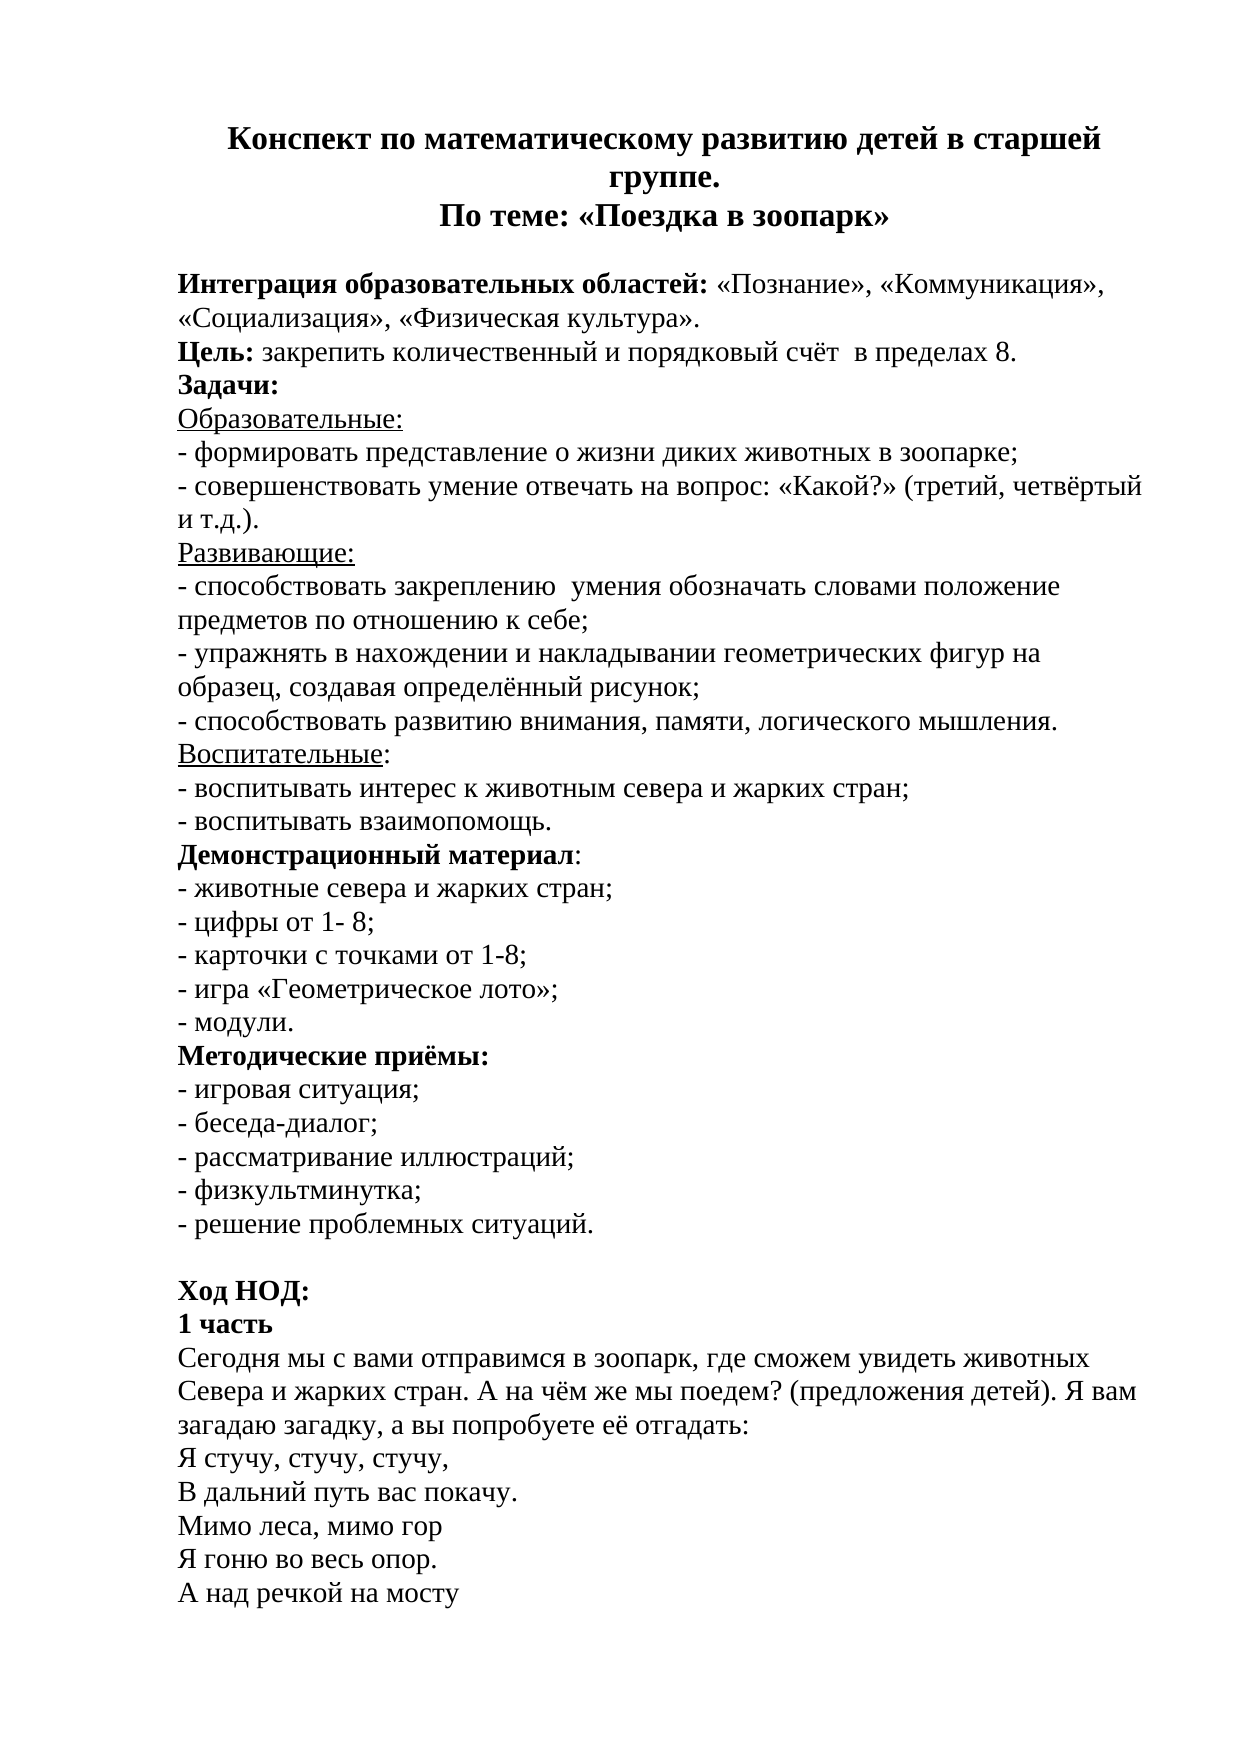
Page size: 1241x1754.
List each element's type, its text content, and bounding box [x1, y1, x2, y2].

text Образовательные: [177, 401, 1152, 434]
text - воспитывать интерес к животным севера и жарких стран; [177, 770, 1152, 803]
text - игра «Геометрическое лото»; [177, 971, 1152, 1004]
text Цель: закрепить количественный и порядковый счёт в пределах 8. [177, 334, 1152, 367]
text - решение проблемных ситуаций. [177, 1206, 1152, 1239]
text Демонстрационный материал: [177, 837, 1152, 870]
text Я гоню во весь опор. [177, 1541, 1152, 1575]
text Развивающие: [177, 535, 1152, 568]
text - физкультминутка; [177, 1172, 1152, 1206]
text - карточки с точками от 1-8; [177, 937, 1152, 971]
text 1 часть [177, 1306, 1152, 1340]
text По теме: «Поездка в зоопарк» [177, 195, 1152, 233]
text Сегодня мы с вами отправимся в зоопарк, где сможем увидеть животных Севера и жарких стран. А на чём же мы поедем? (предложения детей). Я вам загадаю загадку, а вы попробуете её отгадать: [177, 1340, 1152, 1441]
text Задачи: [177, 367, 1152, 401]
text - упражнять в нахождении и накладывании геометрических фигур на образец, создавая определённый рисунок; [177, 636, 1152, 703]
text - животные севера и жарких стран; [177, 870, 1152, 904]
text - способствовать развитию внимания, памяти, логического мышления. [177, 703, 1152, 736]
text Я стучу, стучу, стучу, [177, 1441, 1152, 1474]
text - рассматривание иллюстраций; [177, 1139, 1152, 1172]
text - формировать представление о жизни диких животных в зоопарке; [177, 434, 1152, 468]
text - беседа-диалог; [177, 1105, 1152, 1139]
text - воспитывать взаимопомощь. [177, 803, 1152, 837]
text - модули. [177, 1004, 1152, 1038]
text Методические приёмы: [177, 1038, 1152, 1072]
text - цифры от 1- 8; [177, 904, 1152, 937]
text - способствовать закреплению умения обозначать словами положение предметов по отношению к себе; [177, 568, 1152, 636]
text Конспект по математическому развитию детей в старшей группе. [177, 118, 1152, 195]
text Мимо леса, мимо гор [177, 1508, 1152, 1541]
text А над речкой на мосту [177, 1575, 1152, 1608]
text В дальний путь вас покачу. [177, 1474, 1152, 1508]
text Интеграция образовательных областей: «Познание», «Коммуникация», «Социализация», «Физическая культура». [177, 267, 1152, 334]
text - игровая ситуация; [177, 1072, 1152, 1105]
text Ход НОД: [177, 1273, 1152, 1306]
text - совершенствовать умение отвечать на вопрос: «Какой?» (третий, четвёртый и т.д.). [177, 468, 1152, 535]
text Воспитательные: [177, 736, 1152, 770]
